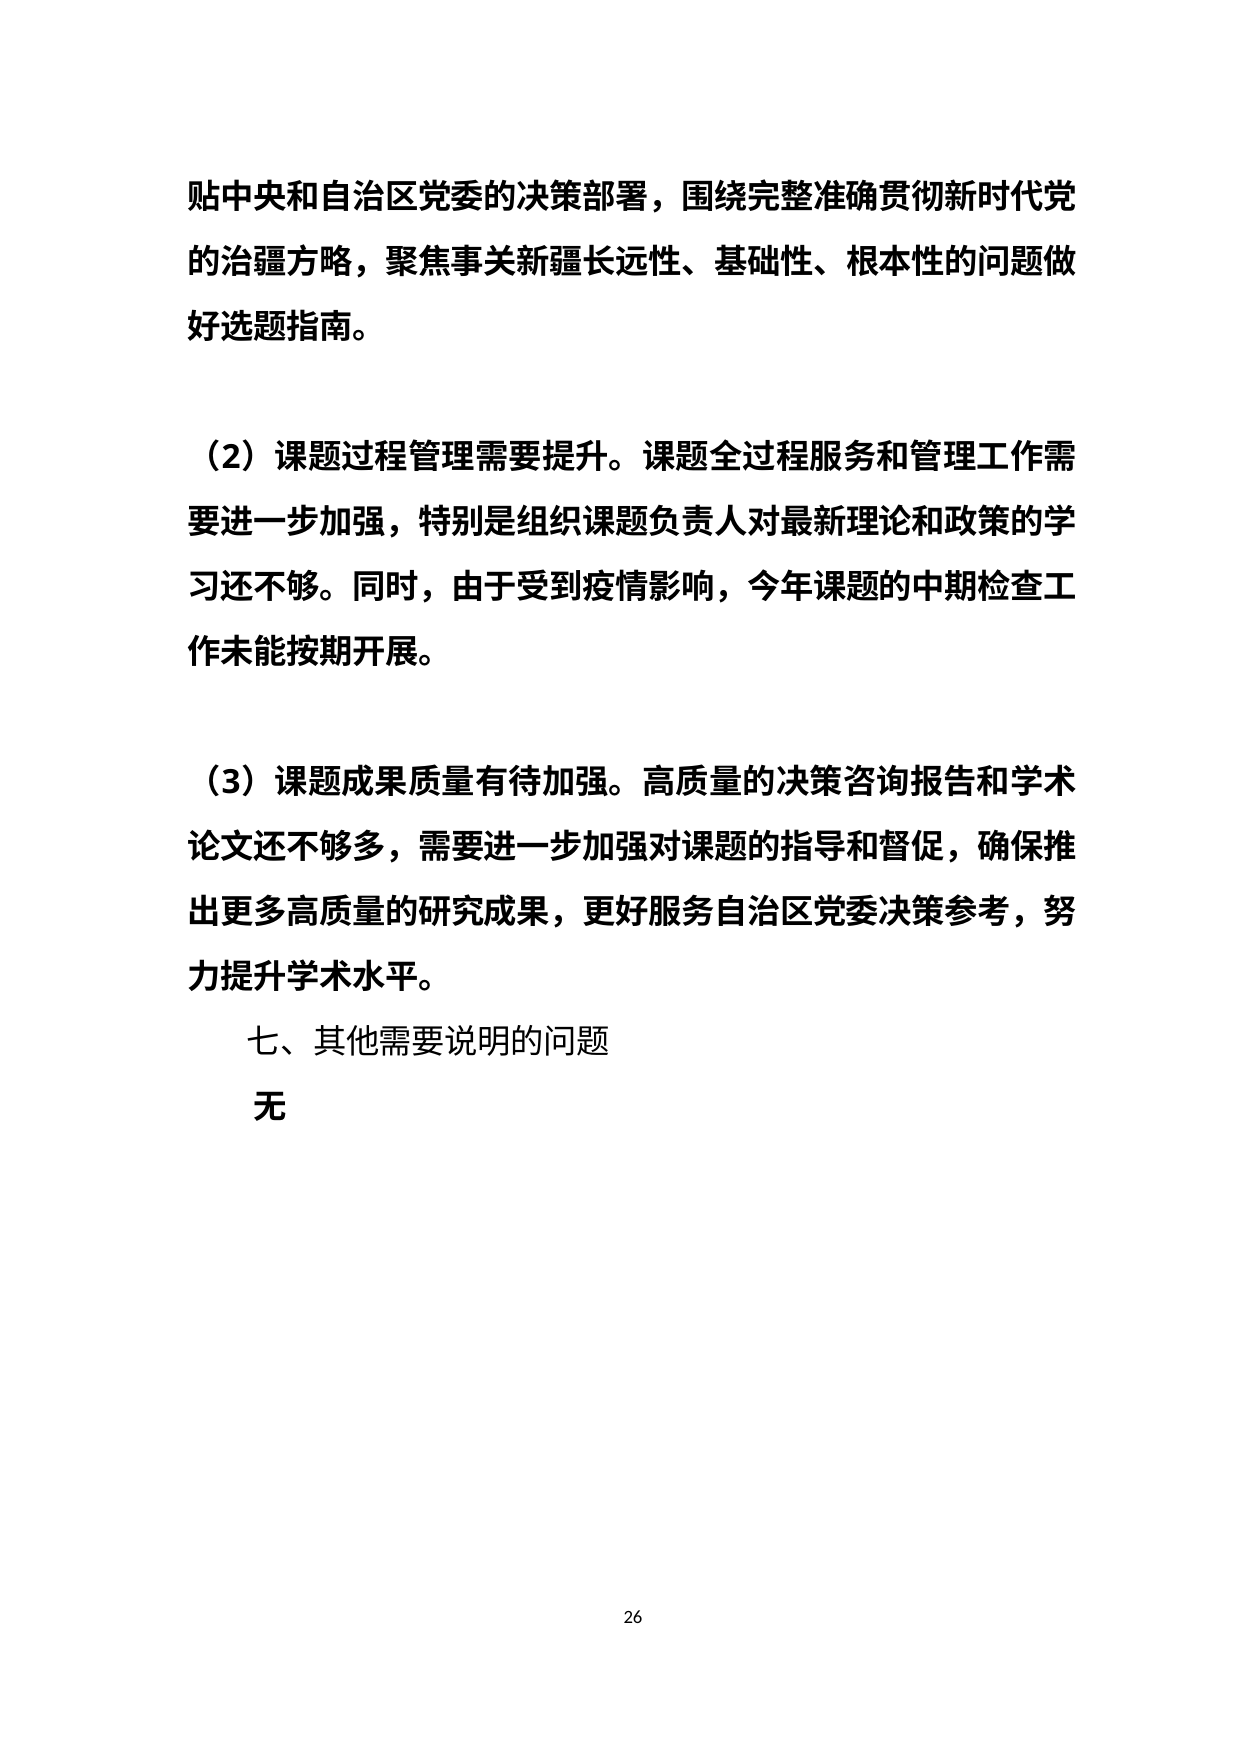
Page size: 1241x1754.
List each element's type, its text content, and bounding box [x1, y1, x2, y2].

text 七、其他需要说明的问题 [187, 1007, 1078, 1072]
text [187, 162, 1078, 1007]
text 无 [187, 1072, 1078, 1137]
